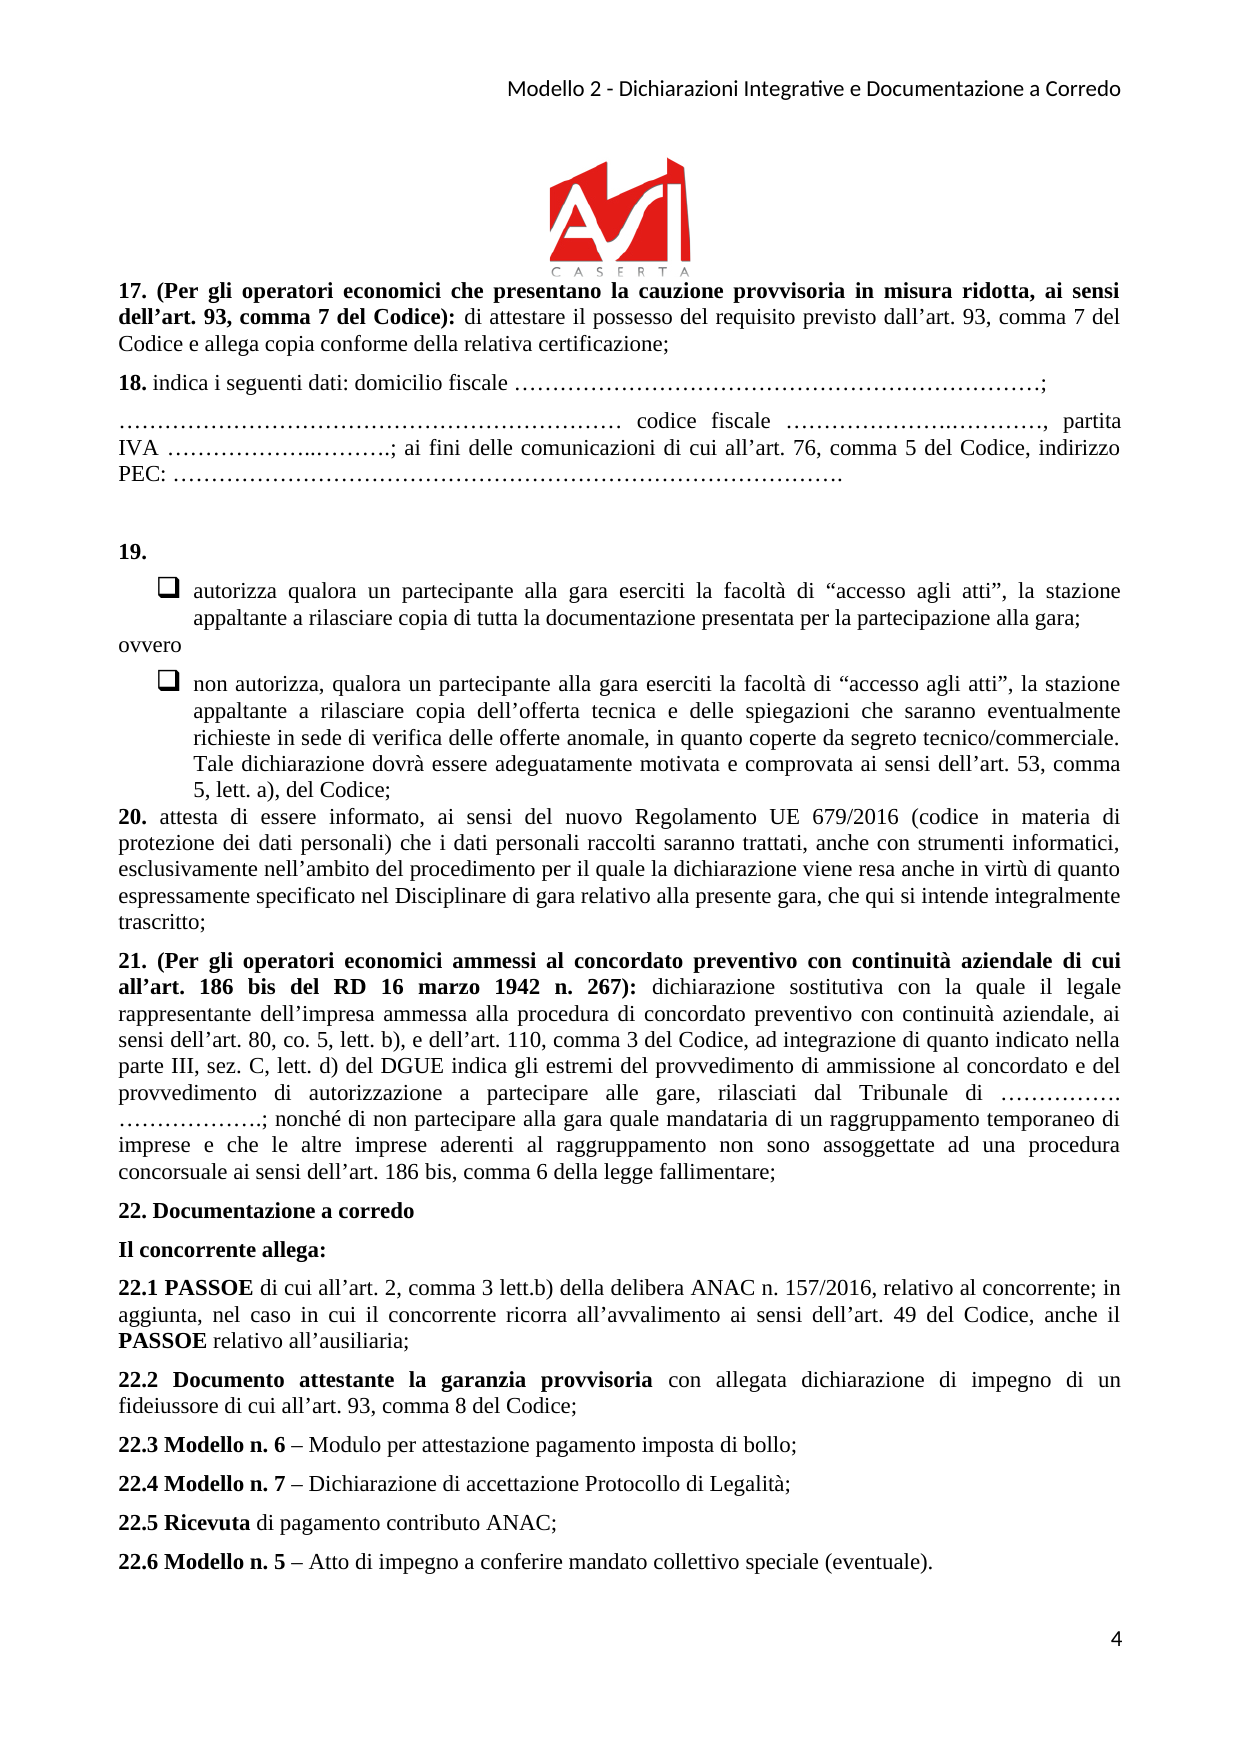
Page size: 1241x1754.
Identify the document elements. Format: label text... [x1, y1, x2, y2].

text ovvero [118, 631, 1122, 657]
text 20. attesta di essere informato, ai sensi del nuovo Regolamento UE 679/2016 (codice in materia di protezione dei dati personali) che i dati personali raccolti saranno trattati, anche con strumenti informatici, esclusivamente nell’ambito del procedimento per il quale la dichiarazione viene resa anche in virtù di quanto espressamente specificato nel Disciplinare di gara relativo alla presente gara, che qui si intende integralmente trascritto; [118, 803, 1122, 934]
text 22.3 Modello n. 6 – Modulo per attestazione pagamento imposta di bollo; [118, 1431, 1122, 1458]
picture [549, 157, 691, 277]
text 22. Documentazione a corredo [118, 1197, 1122, 1223]
list non autorizza, qualora un partecipante alla gara eserciti la facoltà di “accesso agli atti”, la stazione appaltante a rilasciare copia dell’offerta tecnica e delle spiegazioni che saranno eventualmente richieste in sede di verifica delle offerte anomale, in quanto coperte da segreto tecnico/commerciale. Tale dichiarazione dovrà essere adeguatamente motivata e comprovata ai sensi dell’art. 53, comma 5, lett. a), del Codice; [156, 670, 1122, 803]
text ………………………………………………………… codice fiscale ………………….…………, partita IVA ………………..……….; ai fini delle comunicazioni di cui all’art. 76, comma 5 del Codice, indirizzo PEC: ……………………………………………………………………………. [118, 407, 1122, 487]
text 17. (Per gli operatori economici che presentano la cauzione provvisoria in misura ridotta, ai sensi dell’art. 93, comma 7 del Codice): di attestare il possesso del requisito previsto dall’art. 93, comma 7 del Codice e allega copia conforme della relativa certificazione; [118, 277, 1122, 356]
text 19. [118, 538, 1122, 564]
text 22.6 Modello n. 5 – Atto di impegno a conferire mandato collettivo speciale (eventuale). [118, 1548, 1122, 1574]
text Il concorrente allega: [118, 1236, 1122, 1262]
list autorizza qualora un partecipante alla gara eserciti la facoltà di “accesso agli atti”, la stazione appaltante a rilasciare copia di tutta la documentazione presentata per la partecipazione alla gara; [156, 577, 1122, 631]
text 21. (Per gli operatori economici ammessi al concordato preventivo con continuità aziendale di cui all’art. 186 bis del RD 16 marzo 1942 n. 267): dichiarazione sostitutiva con la quale il legale rappresentante dell’impresa ammessa alla procedura di concordato preventivo con continuità aziendale, ai sensi dell’art. 80, co. 5, lett. b), e dell’art. 110, comma 3 del Codice, ad integrazione di quanto indicato nella parte III, sez. C, lett. d) del DGUE indica gli estremi del provvedimento di ammissione al concordato e del provvedimento di autorizzazione a partecipare alle gare, rilasciati dal Tribunale di …………….……………….; nonché di non partecipare alla gara quale mandataria di un raggruppamento temporaneo di imprese e che le altre imprese aderenti al raggruppamento non sono assoggettate ad una procedura concorsuale ai sensi dell’art. 186 bis, comma 6 della legge fallimentare; [118, 947, 1122, 1184]
text 22.1 PASSOE di cui all’art. 2, comma 3 lett.b) della delibera ANAC n. 157/2016, relativo al concorrente; in aggiunta, nel caso in cui il concorrente ricorra all’avvalimento ai sensi dell’art. 49 del Codice, anche il PASSOE relativo all’ausiliaria; [118, 1274, 1122, 1353]
text 22.5 Ricevuta di pagamento contributo ANAC; [118, 1509, 1122, 1535]
text 18. indica i seguenti dati: domicilio fiscale ……………………………………………………………; [118, 369, 1122, 395]
text 22.2 Documento attestante la garanzia provvisoria con allegata dichiarazione di impegno di un fideiussore di cui all’art. 93, comma 8 del Codice; [118, 1366, 1122, 1419]
text 22.4 Modello n. 7 – Dichiarazione di accettazione Protocollo di Legalità; [118, 1470, 1122, 1496]
